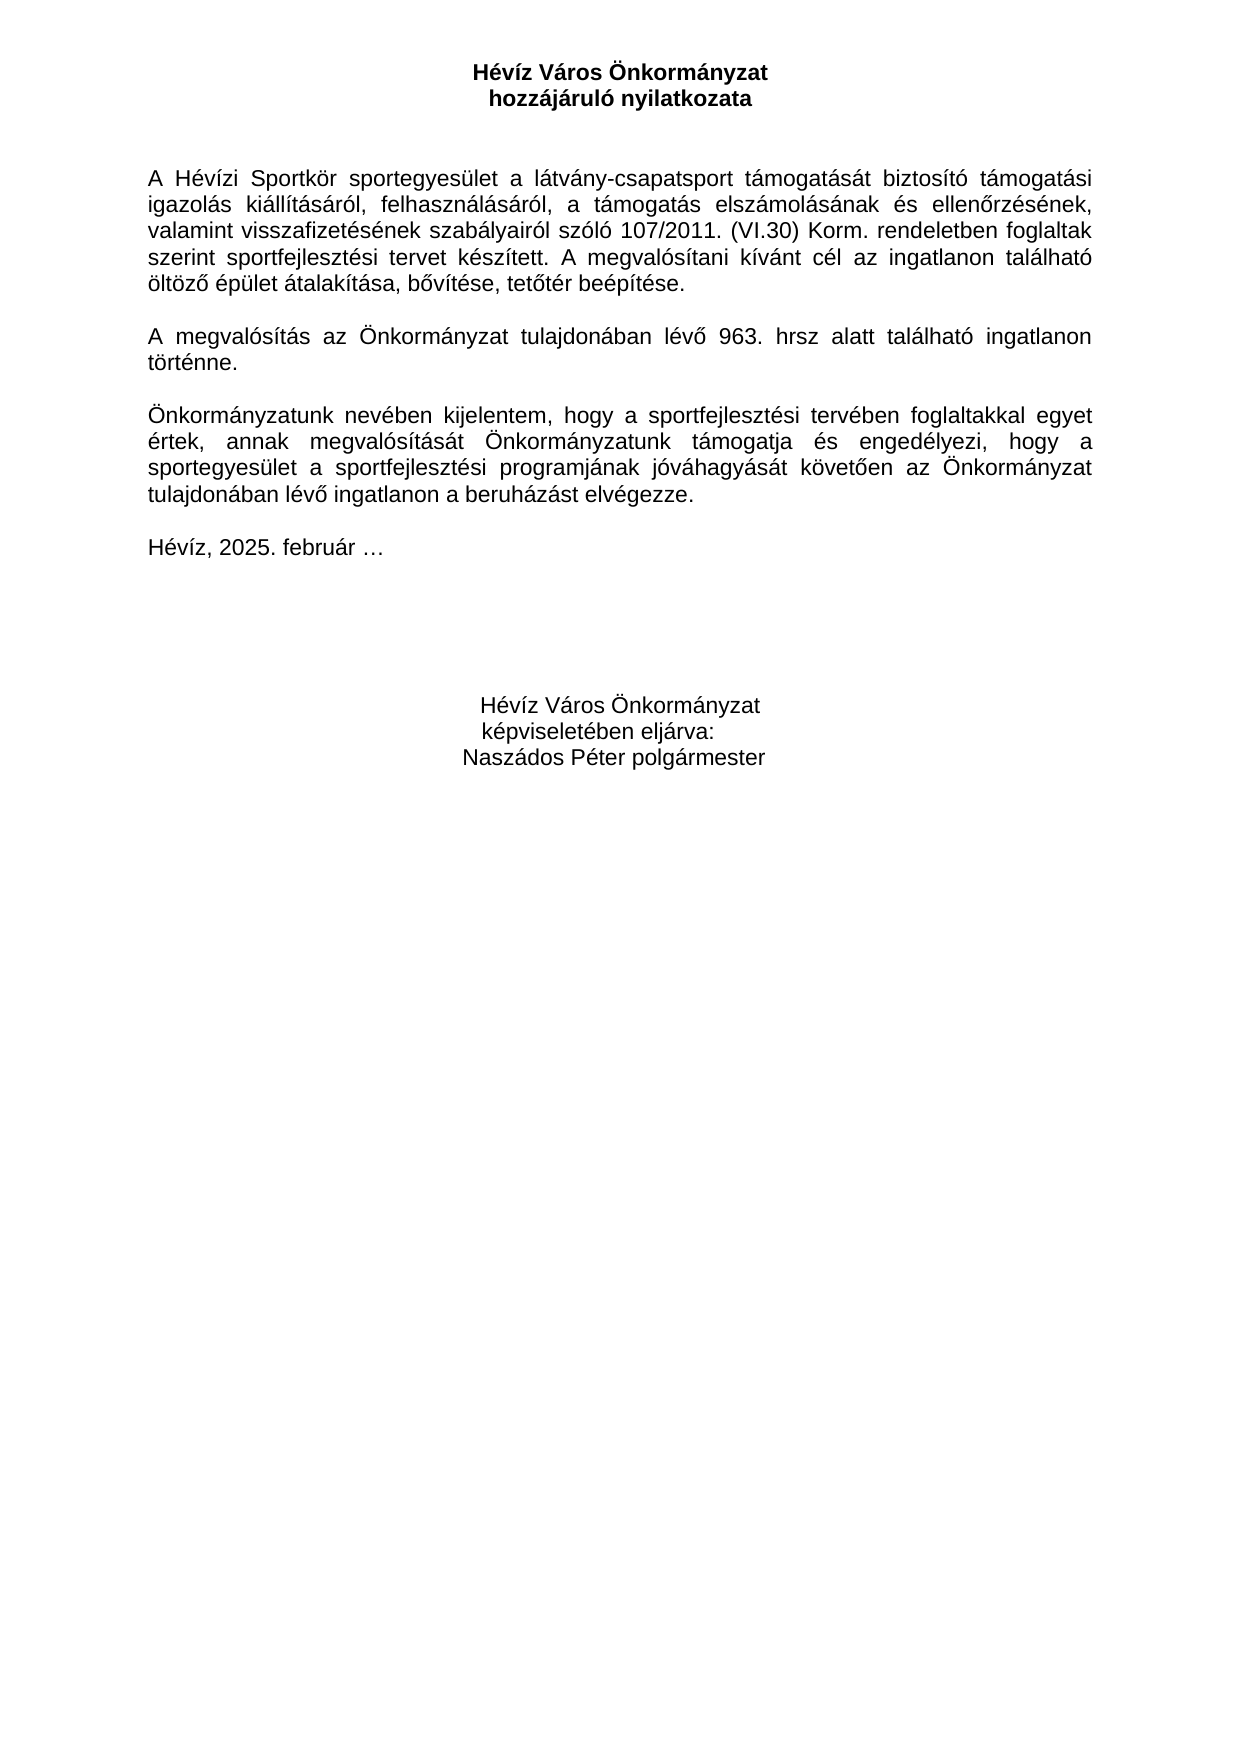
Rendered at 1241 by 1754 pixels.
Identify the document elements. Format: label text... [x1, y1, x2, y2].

text A megvalósítás az Önkormányzat tulajdonában lévő 963. hrsz alatt található ingatlanon történne. [148, 323, 1093, 375]
text Hévíz, 2025. február … [148, 533, 1093, 560]
text Hévíz Város Önkormányzat [148, 59, 1093, 85]
text A Hévízi Sportkör sportegyesület a látvány-csapatsport támogatását biztosító támogatási igazolás kiállításáról, felhasználásáról, a támogatás elszámolásának és ellenőrzésének, valamint visszafizetésének szabályairól szóló 107/2011. (VI.30) Korm. rendeletben foglaltak szerint sportfejlesztési tervet készített. A megvalósítani kívánt cél az ingatlanon található öltöző épület átalakítása, bővítése, tetőtér beépítése. [148, 164, 1093, 296]
text hozzájáruló nyilatkozata [148, 85, 1093, 112]
text Naszádos Péter polgármester [29, 744, 1093, 771]
text Önkormányzatunk nevében kijelentem, hogy a sportfejlesztési tervében foglaltakkal egyet értek, annak megvalósítását Önkormányzatunk támogatja és engedélyezi, hogy a sportegyesület a sportfejlesztési programjának jóváhagyását követően az Önkormányzat tulajdonában lévő ingatlanon a beruházást elvégezze. [148, 402, 1093, 507]
text képviseletében eljárva: [29, 718, 1093, 744]
text Hévíz Város Önkormányzat [148, 692, 1093, 718]
